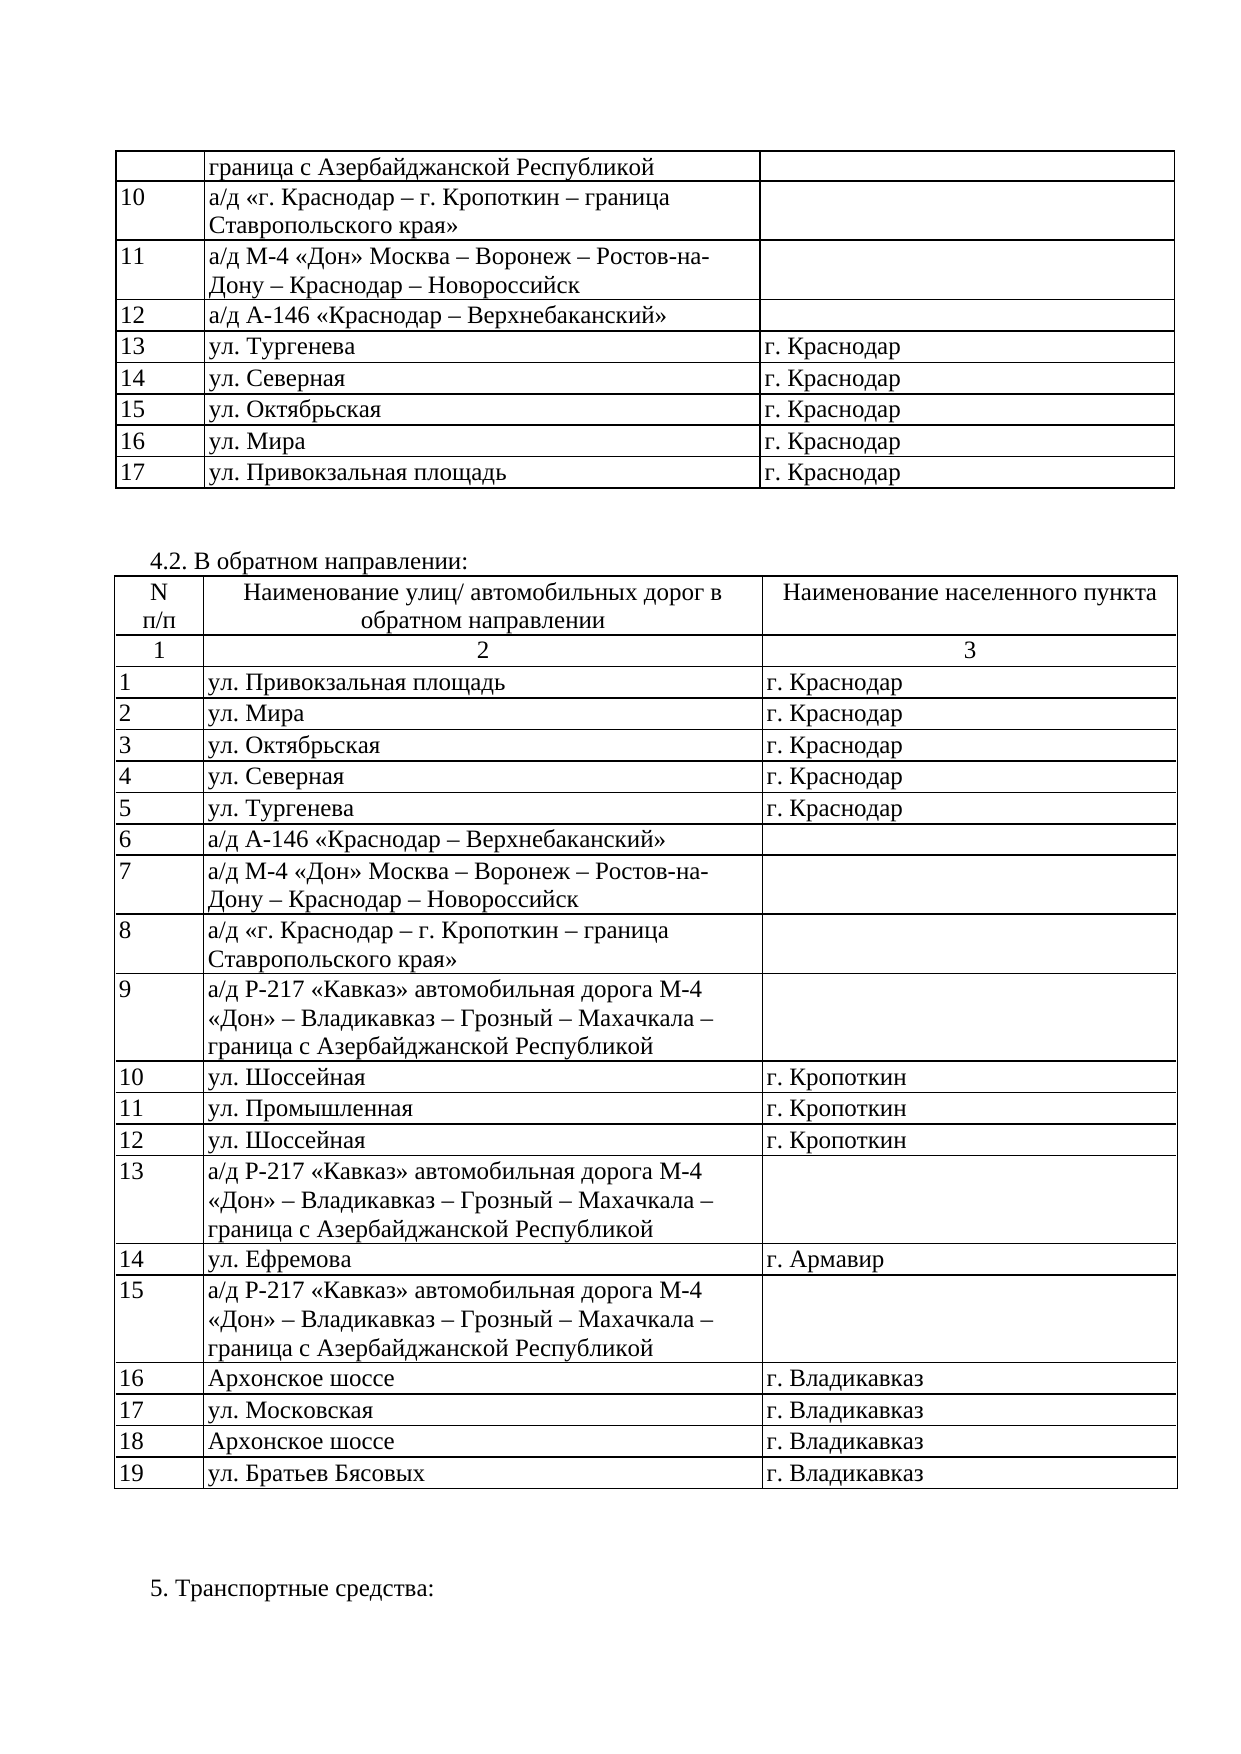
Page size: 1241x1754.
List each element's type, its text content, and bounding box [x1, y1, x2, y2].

table_cell г. Краснодар [763, 666, 1177, 697]
table_cell 6 [115, 824, 203, 854]
table_cell ул. Тургенева [205, 332, 759, 361]
table_cell 12 [117, 300, 204, 330]
table_cell ул. Привокзальная площадь [204, 667, 762, 697]
table_cell а/д Р-217 «Кавказ» автомобильная дорога М-4 «Дон» – Владикавказ – Грозный – Махачкала – граница с Азербайджанской Республикой [204, 974, 762, 1060]
table_cell ул. Промышленная [204, 1093, 762, 1123]
table_cell ул. Московская [204, 1395, 762, 1424]
table_cell 3 [763, 634, 1177, 666]
table_cell г. Краснодар [761, 457, 1174, 487]
table_cell ул. Братьев Бясовых [204, 1458, 762, 1487]
table_cell 17 [115, 1394, 203, 1424]
table_cell 1 [115, 667, 203, 697]
table_cell а/д Р-217 «Кавказ» автомобильная дорога М-4 «Дон» – Владикавказ – Грозный – Махачкала – граница с Азербайджанской Республикой [204, 1156, 762, 1242]
table_cell г. Краснодар [761, 395, 1174, 424]
table_cell 5 [115, 793, 203, 823]
table_cell [761, 152, 1174, 180]
table_cell г. Владикавказ [763, 1362, 1177, 1393]
table_cell 11 [115, 1093, 203, 1123]
table_cell [763, 973, 1177, 1060]
table_cell ул. Мира [205, 426, 759, 456]
table_cell 12 [115, 1124, 203, 1154]
table_cell [761, 300, 1174, 330]
table_cell ул. Северная [204, 762, 762, 791]
table_cell 2 [204, 636, 762, 666]
table_cell 10 [117, 182, 204, 239]
table_cell ул. Тургенева [204, 793, 762, 823]
table_header Наименование населенного пункта [763, 577, 1177, 634]
table_cell 18 [115, 1426, 203, 1456]
table_header Наименование улиц/ автомобильных дорог в обратном направлении [204, 577, 762, 634]
table_cell [761, 241, 1174, 298]
table_cell 11 [117, 241, 204, 298]
table_cell [763, 1274, 1177, 1362]
table_cell а/д «г. Краснодар – г. Кропоткин – граница Ставропольского края» [205, 182, 759, 239]
table_cell 16 [117, 426, 204, 456]
table_cell 2 [115, 698, 203, 728]
text 5. Транспортные средства: [150, 1573, 1090, 1602]
table_cell а/д Р-217 «Кавказ» автомобильная дорога М-4 «Дон» – Владикавказ – Грозный – Махачкала – граница с Азербайджанской Республикой [204, 1276, 762, 1362]
table_cell 15 [115, 1275, 203, 1362]
table_cell ул. Октябрьская [205, 395, 759, 424]
table_cell ул. Мира [204, 699, 762, 728]
table_cell 13 [115, 1156, 203, 1242]
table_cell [205, 152, 759, 180]
table_cell 16 [115, 1363, 203, 1393]
table_cell 9 [117, 152, 204, 180]
table_cell 10 [115, 1061, 203, 1092]
table_cell г. Краснодар [763, 791, 1177, 823]
table_cell г. Кропоткин [763, 1092, 1177, 1123]
table_cell 8 [115, 914, 203, 972]
table_cell ул. Привокзальная площадь [205, 457, 759, 487]
table_cell [761, 182, 1174, 239]
table_cell а/д А-146 «Краснодар – Верхнебаканский» [205, 300, 759, 330]
table_cell г. Краснодар [763, 760, 1177, 791]
table_cell ул. Шоссейная [204, 1062, 762, 1092]
table_cell 9 [115, 974, 203, 1060]
table_cell г. Краснодар [761, 426, 1174, 456]
table_cell [763, 854, 1177, 913]
table_header N п/п [115, 577, 203, 634]
table_cell г. Краснодар [761, 363, 1174, 393]
table_cell г. Владикавказ [763, 1393, 1177, 1424]
table_cell 17 [117, 457, 204, 487]
table_cell а/д А-146 «Краснодар – Верхнебаканский» [204, 825, 762, 854]
table_cell а/д М-4 «Дон» Москва – Воронеж – Ростов-на-Дону – Краснодар – Новороссийск [205, 241, 759, 298]
text 4.2. В обратном направлении: [150, 546, 1090, 575]
table_cell [763, 1155, 1177, 1242]
table_cell Архонское шоссе [204, 1426, 762, 1456]
table_cell г. Кропоткин [763, 1123, 1177, 1154]
table_cell ул. Шоссейная [204, 1125, 762, 1154]
table_cell 14 [117, 363, 204, 393]
table_cell 14 [115, 1244, 203, 1274]
table_cell а/д «г. Краснодар – г. Кропоткин – граница Ставропольского края» [204, 915, 762, 972]
table_cell 1 [115, 635, 203, 666]
table_cell [763, 823, 1177, 854]
table_cell г. Краснодар [763, 697, 1177, 728]
table_cell Архонское шоссе [204, 1363, 762, 1393]
table_cell 15 [117, 395, 204, 424]
table_cell [763, 913, 1177, 972]
table_cell г. Краснодар [761, 332, 1174, 361]
table_cell 7 [115, 855, 203, 913]
table_cell ул. Ефремова [204, 1244, 762, 1274]
table_cell 3 [115, 730, 203, 760]
table_cell ул. Октябрьская [204, 730, 762, 760]
table_cell 4 [115, 761, 203, 791]
table_cell г. Краснодар [763, 729, 1177, 760]
table_cell г. Армавир [763, 1243, 1177, 1274]
table_cell ул. Северная [205, 363, 759, 393]
table_cell 19 [115, 1457, 203, 1487]
table_cell г. Кропоткин [763, 1060, 1177, 1092]
table_cell а/д М-4 «Дон» Москва – Воронеж – Ростов-на-Дону – Краснодар – Новороссийск [204, 856, 762, 913]
table_cell 13 [117, 332, 204, 361]
table_cell г. Владикавказ [763, 1456, 1177, 1487]
table_cell г. Владикавказ [763, 1425, 1177, 1456]
